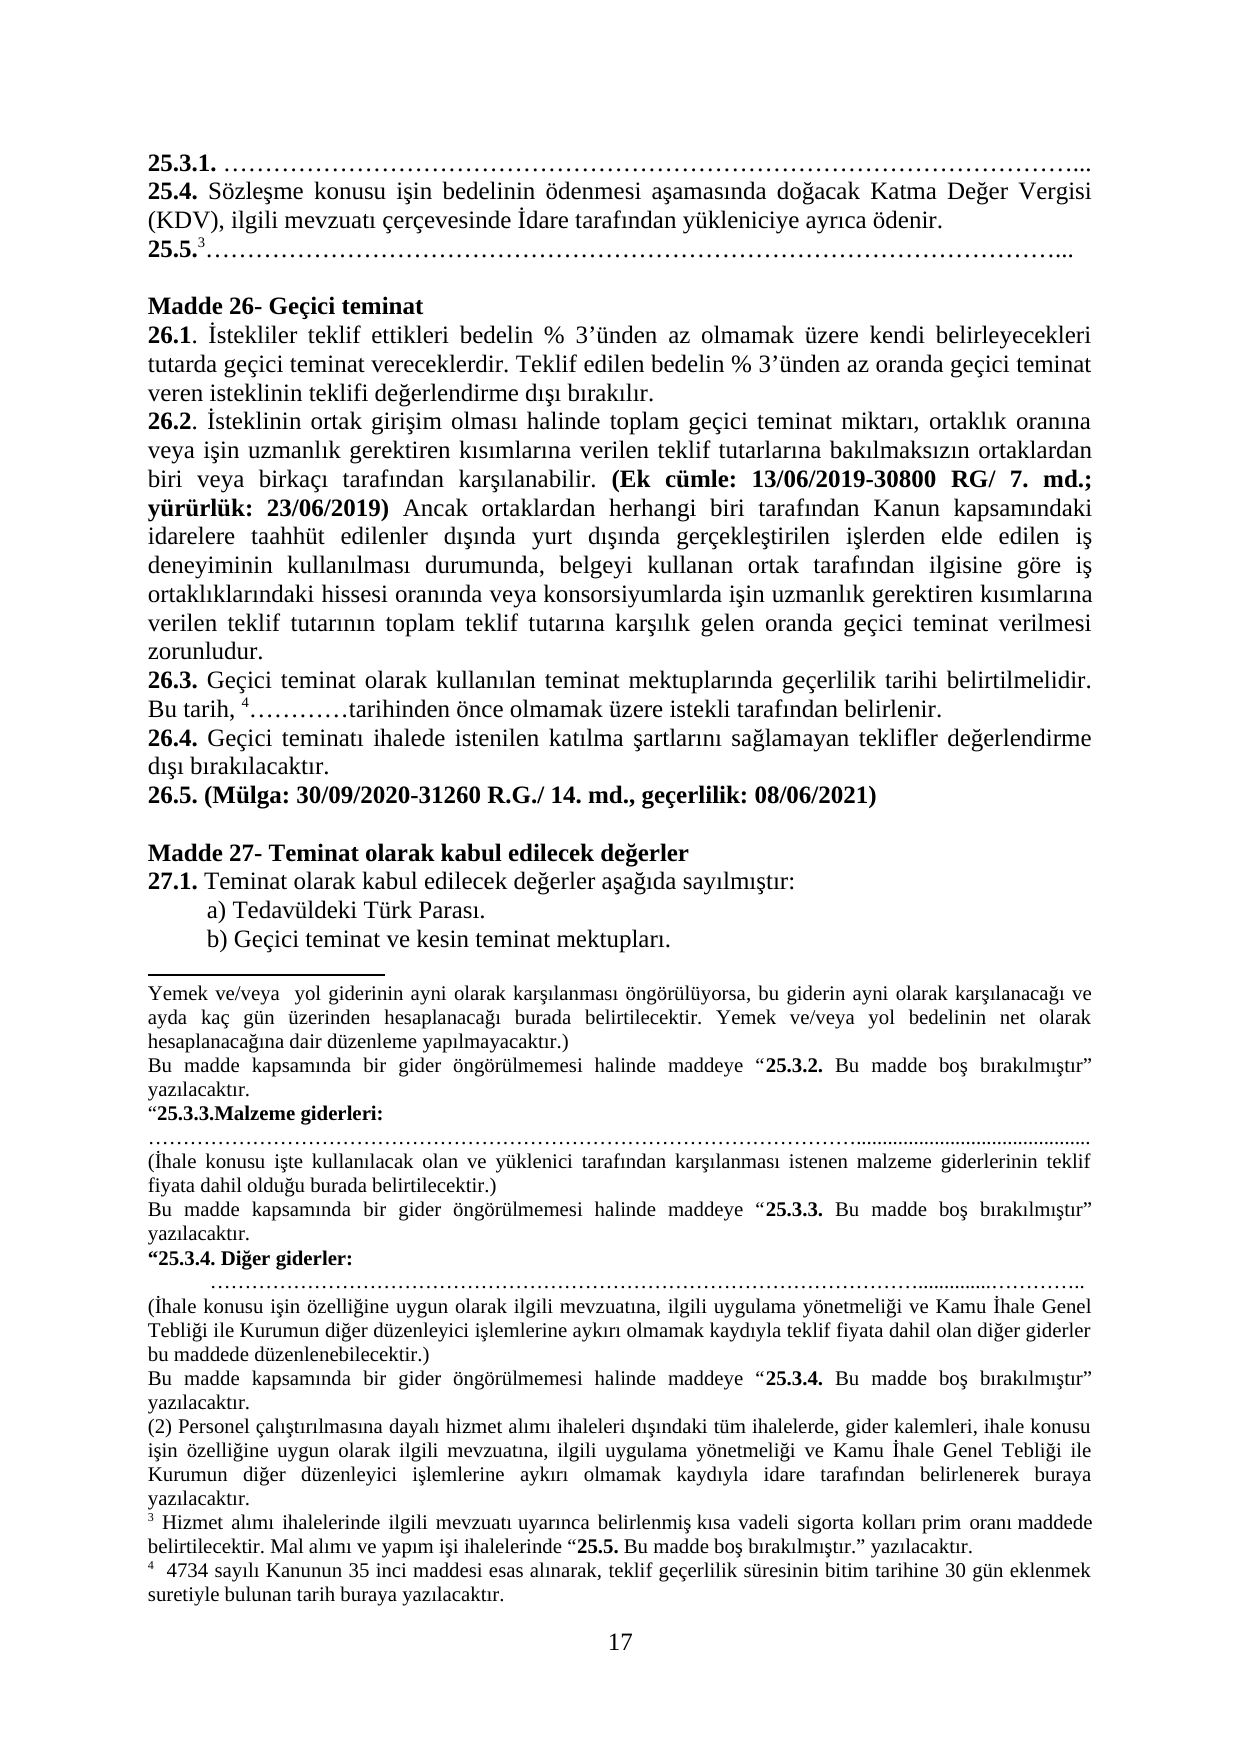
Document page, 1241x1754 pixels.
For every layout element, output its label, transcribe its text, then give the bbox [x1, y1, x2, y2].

text a) Tedavüldeki Türk Parası. [148, 895, 1093, 924]
text 25.4. Sözleşme konusu işin bedelinin ödenmesi aşamasında doğacak Katma Değer Vergisi (KDV), ilgili mevzuatı çerçevesinde İdare tarafından yükleniciye ayrıca ödenir. [148, 176, 1093, 234]
text Madde 27- Teminat olarak kabul edilecek değerler [148, 838, 1093, 866]
text 27.1. Teminat olarak kabul edilecek değerler aşağıda sayılmıştır: [148, 866, 1093, 895]
text 26.5. (Mülga: 30/09/2020-31260 R.G./ 14. md., geçerlilik: 08/06/2021) [148, 780, 1093, 809]
text 25.5.…………………………………………………………………………………………... [148, 234, 1093, 263]
text 26.4. Geçici teminatı ihalede istenilen katılma şartlarını sağlamayan teklifler değerlendirme dışı bırakılacaktır. [148, 723, 1093, 780]
text b) Geçici teminat ve kesin teminat mektupları. [148, 924, 1093, 953]
text Madde 26- Geçici teminat [148, 291, 1093, 320]
text 26.1. İstekliler teklif ettikleri bedelin % 3’ünden az olmamak üzere kendi belirleyecekleri tutarda geçici teminat vereceklerdir. Teklif edilen bedelin % 3’ünden az oranda geçici teminat veren isteklinin teklifi değerlendirme dışı bırakılır. [148, 320, 1093, 406]
text 25.3.1. …………………………………………………………………………………………... [148, 148, 1093, 176]
text 26.2. İsteklinin ortak girişim olması halinde toplam geçici teminat miktarı, ortaklık oranına veya işin uzmanlık gerektiren kısımlarına verilen teklif tutarlarına bakılmaksızın ortaklardan biri veya birkaçı tarafından karşılanabilir. (Ek cümle: 13/06/2019-30800 RG/ 7. md.; yürürlük: 23/06/2019) Ancak ortaklardan herhangi biri tarafından Kanun kapsamındaki idarelere taahhüt edilenler dışında yurt dışında gerçekleştirilen işlerden elde edilen iş deneyiminin kullanılması durumunda, belgeyi kullanan ortak tarafından ilgisine göre iş ortaklıklarındaki hissesi oranında veya konsorsiyumlarda işin uzmanlık gerektiren kısımlarına verilen teklif tutarının toplam teklif tutarına karşılık gelen oranda geçici teminat verilmesi zorunludur. [148, 406, 1093, 665]
text 26.3. Geçici teminat olarak kullanılan teminat mektuplarında geçerlilik tarihi belirtilmelidir. Bu tarih, …………tarihinden önce olmamak üzere istekli tarafından belirlenir. [148, 665, 1093, 723]
